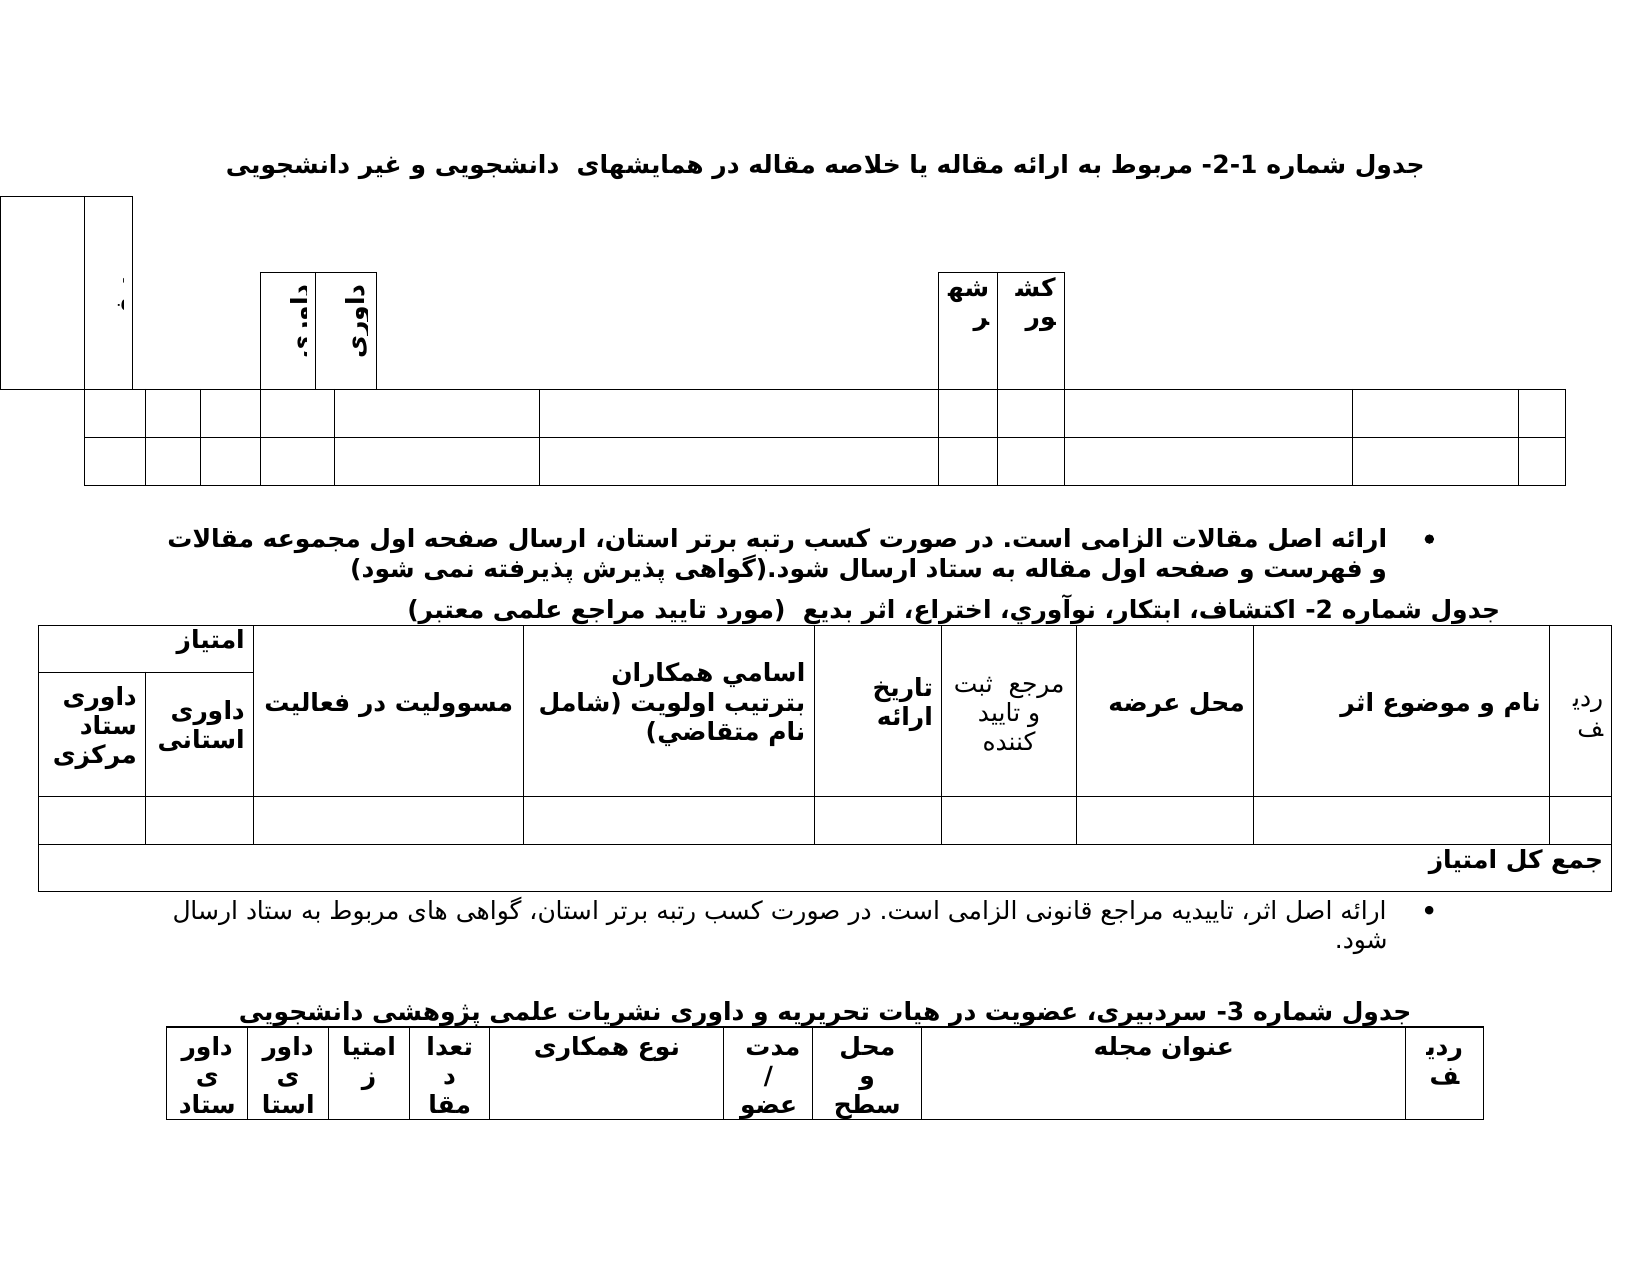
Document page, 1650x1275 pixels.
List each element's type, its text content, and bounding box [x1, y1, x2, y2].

table_header مسوولیت در فعالیت [254, 626, 523, 796]
table_cell [261, 390, 334, 437]
table_cell [1550, 797, 1611, 844]
table_header تاريخ ارائه [815, 626, 941, 796]
table_header رديف [1550, 626, 1611, 796]
table_cell [998, 438, 1064, 485]
table_header محل و سطح انتشار [813, 1028, 921, 1119]
table_header محل عرضه [1077, 626, 1253, 796]
table_cell [998, 390, 1064, 437]
subtitle جدول شماره 2- اکتشاف، ابتكار، نوآوري، اختراع، اثر بدیع (مورد تایید مراجع علمی معتبر) [150, 596, 1500, 625]
table_cell [1065, 438, 1352, 485]
table_cell [146, 438, 200, 485]
table_header داوری استان [248, 1028, 328, 1119]
table_cell [1077, 797, 1253, 844]
table_header تعداد مقالات داوری [410, 1028, 489, 1119]
table_cell [524, 797, 814, 844]
table_cell [942, 797, 1076, 844]
subtitle جدول شماره 3- سردبیری، عضویت در هیات تحریریه و داوری نشریات علمی پژوهشی دانشجویی [150, 997, 1500, 1026]
table_cell [254, 797, 523, 844]
table_cell [335, 390, 539, 437]
table_cell [1519, 438, 1565, 485]
table_cell [939, 390, 997, 437]
table_cell جمع کل امتیاز [39, 845, 1611, 891]
table_cell شهر [939, 273, 997, 389]
table_cell [1519, 390, 1565, 437]
table_cell [540, 390, 938, 437]
table_cell [261, 438, 334, 485]
table_cell [939, 438, 997, 485]
table_header مرجع ثبت و تایید کننده [942, 626, 1076, 796]
table_cell [1353, 438, 1518, 485]
table_cell [540, 438, 938, 485]
table_cell داوری ستاد مرکزی [39, 673, 145, 796]
list ارائه اصل مقالات الزامی است. در صورت کسب رتبه برتر استان، ارسال صفحه اول مجموعه مقالات و فهرست و صفحه اول مقاله به ستاد ارسال شود.(گواهی پذیرش پذیرفته نمی شود) [150, 525, 1425, 583]
table_header نوع همکاری [490, 1028, 723, 1119]
table_cell [85, 438, 145, 485]
table_header مدت / عضویت [724, 1028, 812, 1119]
table_header اسامي همكاران بترتيب اولويت (شامل نام متقاضي) [524, 626, 814, 796]
table_cell داوری استان [261, 273, 315, 389]
table_header داوری ستاد مرکزی [167, 1028, 247, 1119]
table_header رديف [85, 197, 132, 389]
table_header نام و موضوع اثر [1254, 626, 1549, 796]
table_cell [1065, 390, 1352, 437]
table_cell داوری ستاد مرکزی [316, 273, 376, 389]
table_header امتياز [39, 626, 253, 672]
table_header امتیاز [329, 1028, 409, 1119]
table_cell [146, 390, 200, 437]
table_cell كشور [998, 273, 1064, 389]
table_cell [335, 438, 539, 485]
table_header ردیف [1406, 1028, 1483, 1119]
table_header عنوان مجله [922, 1028, 1405, 1119]
table_cell [1254, 797, 1549, 844]
table_cell [146, 797, 253, 844]
subtitle ارائه اصل اثر، تاییدیه مراجع قانونی الزامی است. در صورت کسب رتبه برتر استان، گواهی های مربوط به ستاد ارسال شود. [150, 896, 1425, 954]
text جدول شماره 1-2- مربوط به ارائه مقاله یا خلاصه مقاله در همایشهای دانشجویی و غیر دانشجویی [150, 150, 1500, 179]
table_cell [201, 438, 260, 485]
table_cell [85, 390, 145, 437]
table_cell [201, 390, 260, 437]
table_cell [39, 797, 145, 844]
table_cell [815, 797, 941, 844]
table_cell [1353, 390, 1518, 437]
table_cell داوری استانی [146, 673, 253, 796]
